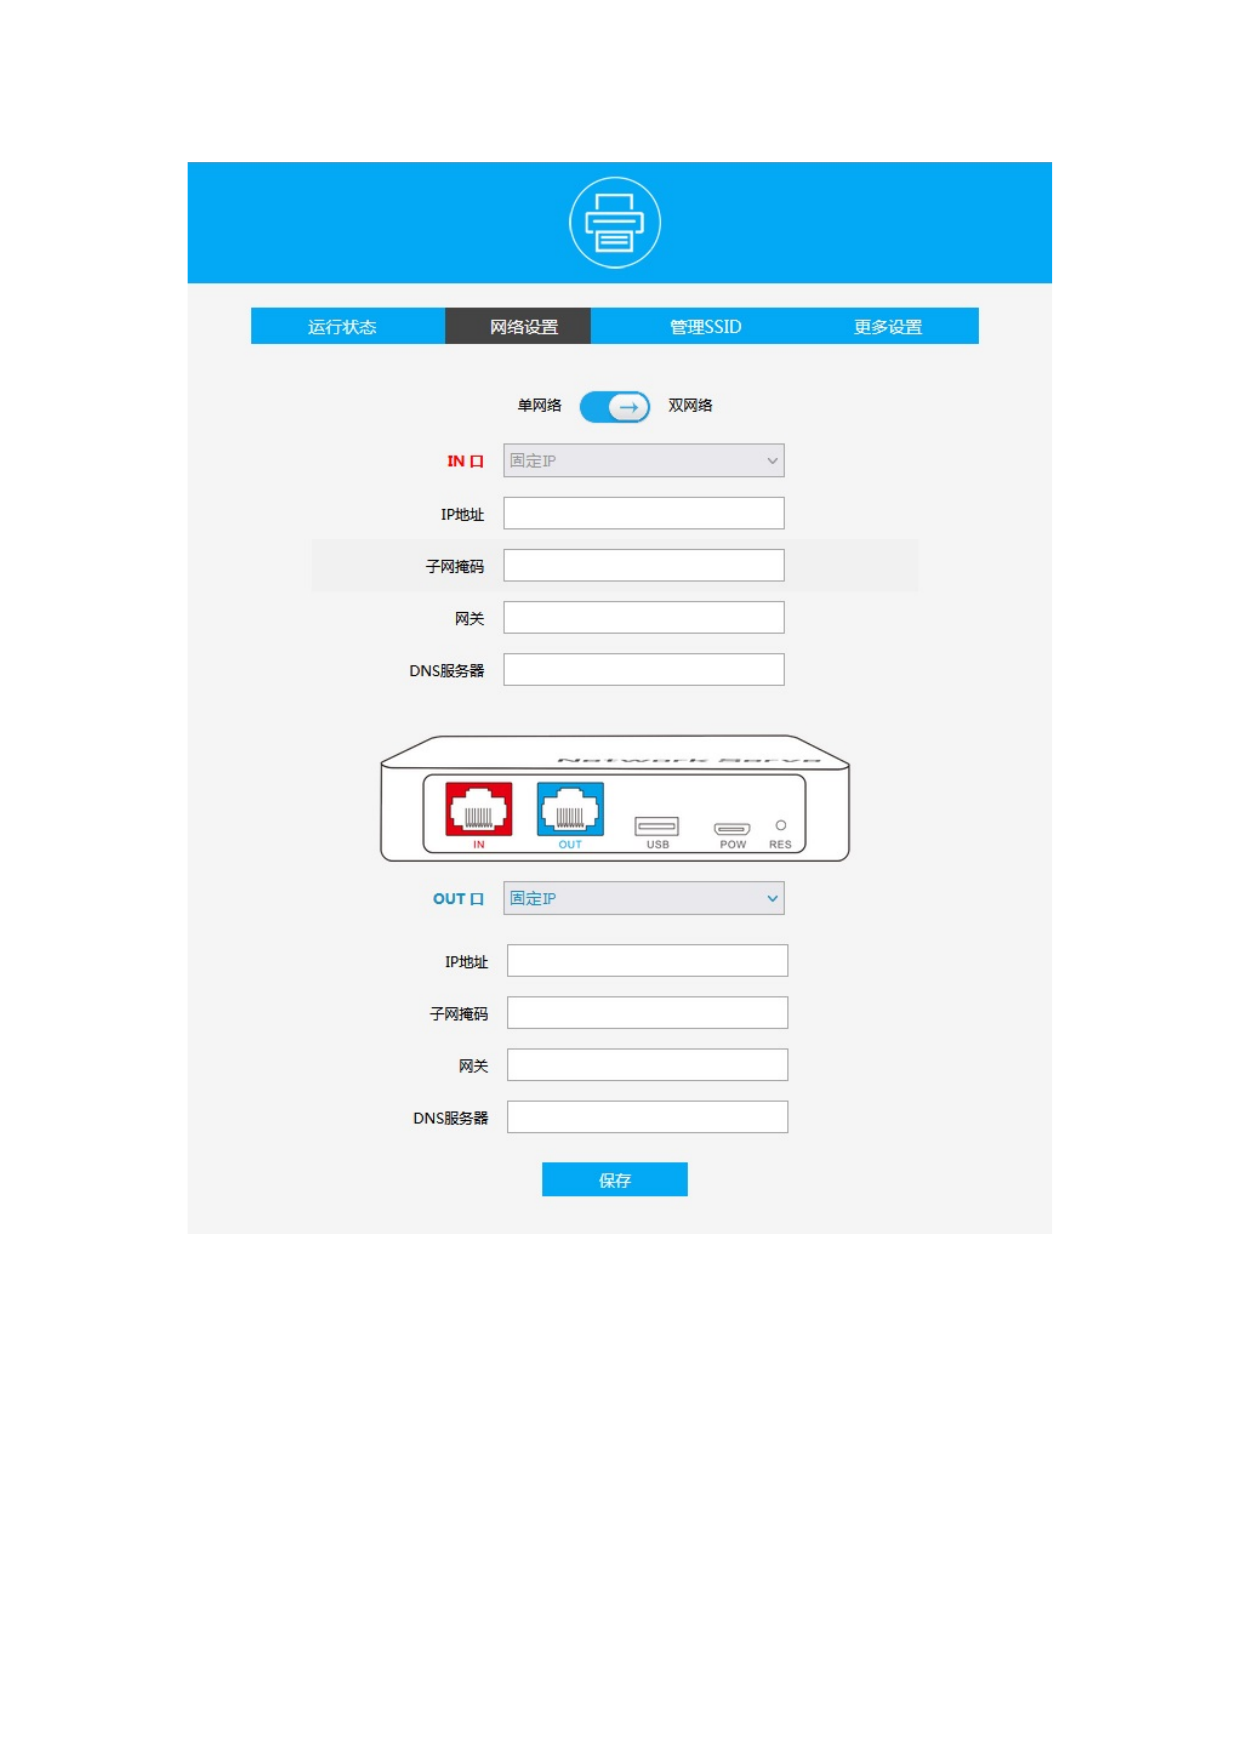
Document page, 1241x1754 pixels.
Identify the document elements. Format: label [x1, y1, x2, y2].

picture [187, 282, 1053, 1234]
picture [568, 176, 662, 270]
